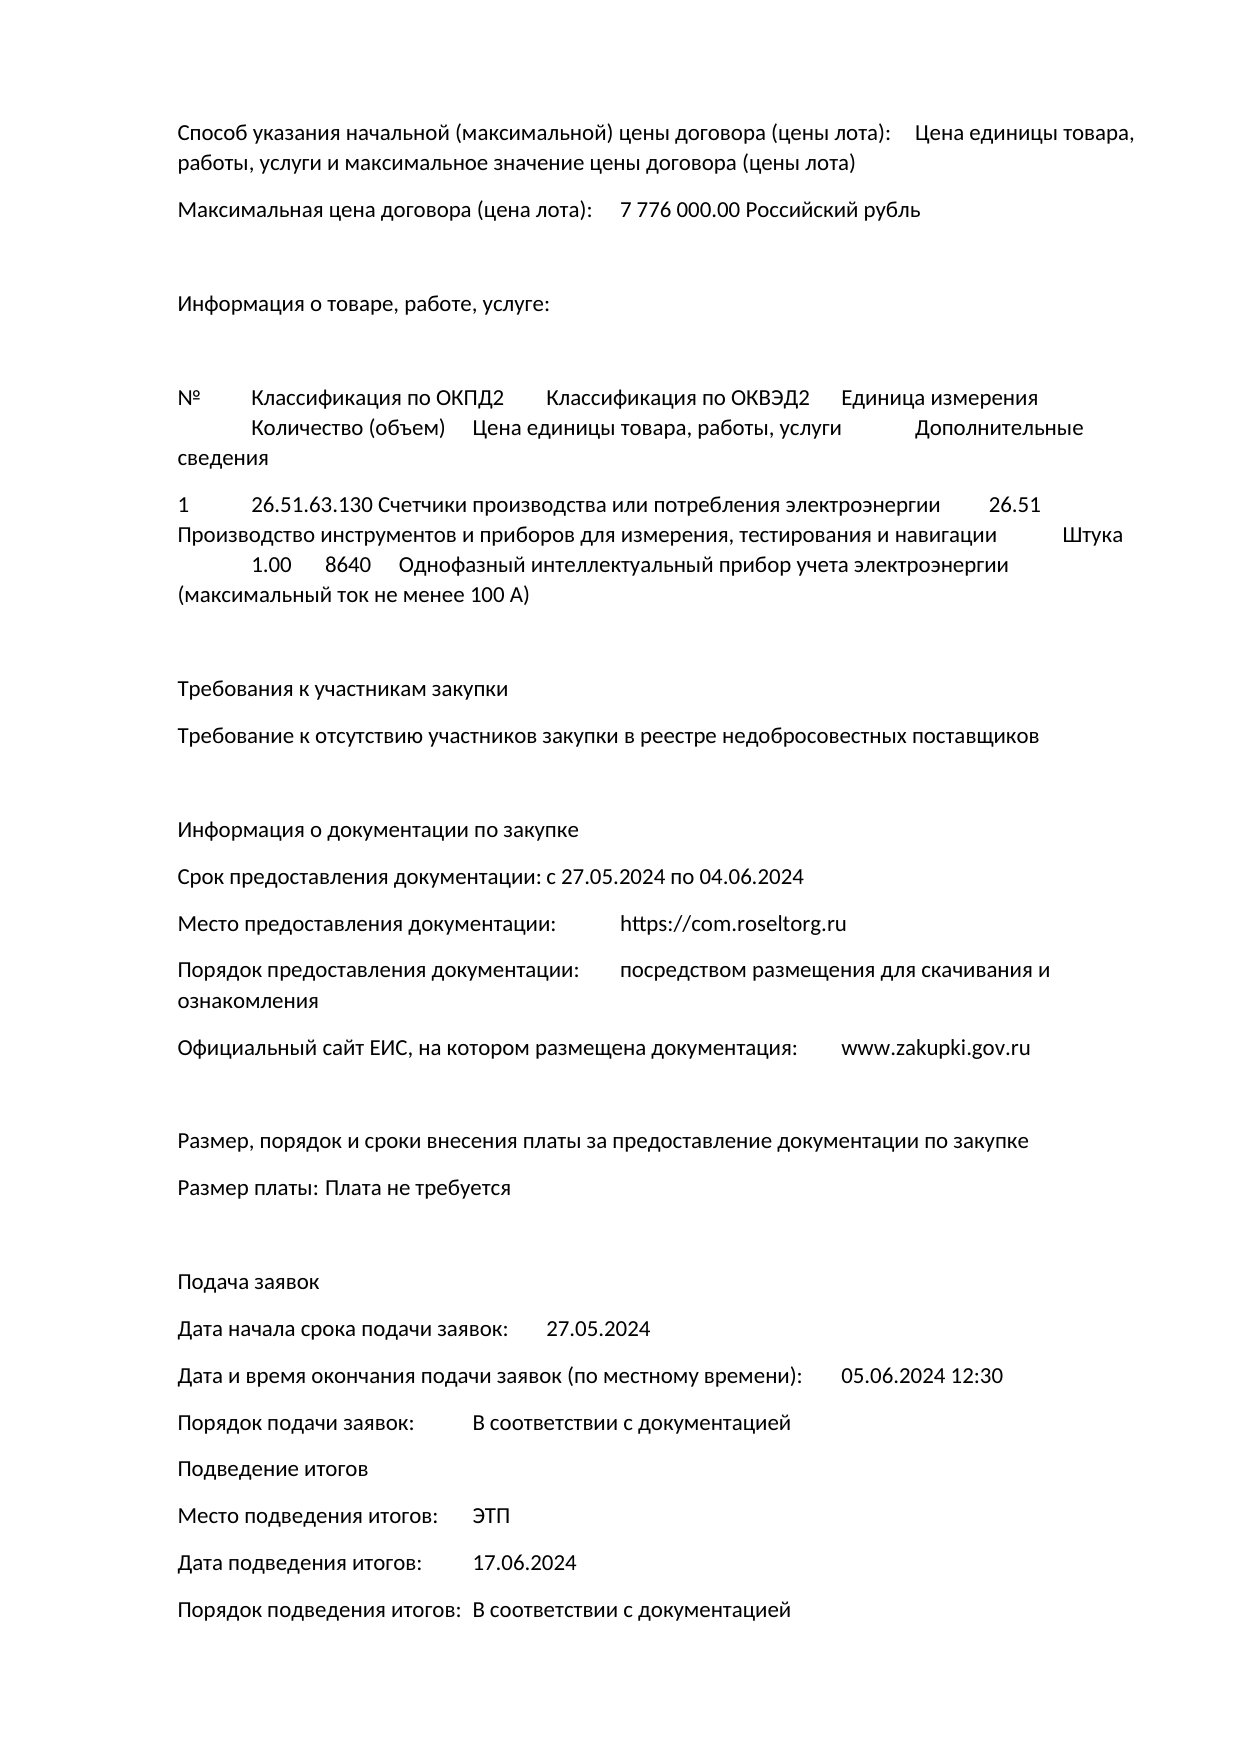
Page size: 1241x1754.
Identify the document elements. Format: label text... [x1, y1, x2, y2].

text Место предоставления документации: https://com.roseltorg.ru [177, 909, 1152, 937]
text Требование к отсутствию участников закупки в реестре недобросовестных поставщиков [177, 721, 1152, 749]
text Порядок предоставления документации: посредством размещения для скачивания и ознакомления [177, 956, 1152, 1014]
text Требования к участникам закупки [177, 674, 1152, 702]
text Официальный сайт ЕИС, на котором размещена документация: www.zakupki.gov.ru [177, 1033, 1152, 1061]
text Подведение итогов [177, 1454, 1152, 1483]
text Место подведения итогов: ЭТП [177, 1501, 1152, 1529]
text Максимальная цена договора (цена лота): 7 776 000.00 Российский рубль [177, 195, 1152, 223]
text Подача заявок [177, 1267, 1152, 1295]
text Порядок подачи заявок: В соответствии с документацией [177, 1408, 1152, 1436]
text Способ указания начальной (максимальной) цены договора (цены лота): Цена единицы товара, работы, услуги и максимальное значение цены договора (цены лота) [177, 118, 1152, 176]
text № Классификация по ОКПД2 Классификация по ОКВЭД2 Единица измерения Количество (объем) Цена единицы товара, работы, услуги Дополнительные сведения [177, 383, 1152, 471]
text Информация о документации по закупке [177, 815, 1152, 843]
text Размер платы: Плата не требуется [177, 1173, 1152, 1201]
text Порядок подведения итогов: В соответствии с документацией [177, 1595, 1152, 1623]
text Дата подведения итогов: 17.06.2024 [177, 1548, 1152, 1576]
text Размер, порядок и сроки внесения платы за предоставление документации по закупке [177, 1126, 1152, 1154]
text Дата начала срока подачи заявок: 27.05.2024 [177, 1314, 1152, 1342]
text Дата и время окончания подачи заявок (по местному времени): 05.06.2024 12:30 [177, 1361, 1152, 1389]
text Информация о товаре, работе, услуге: [177, 289, 1152, 317]
text Срок предоставления документации: с 27.05.2024 по 04.06.2024 [177, 862, 1152, 890]
